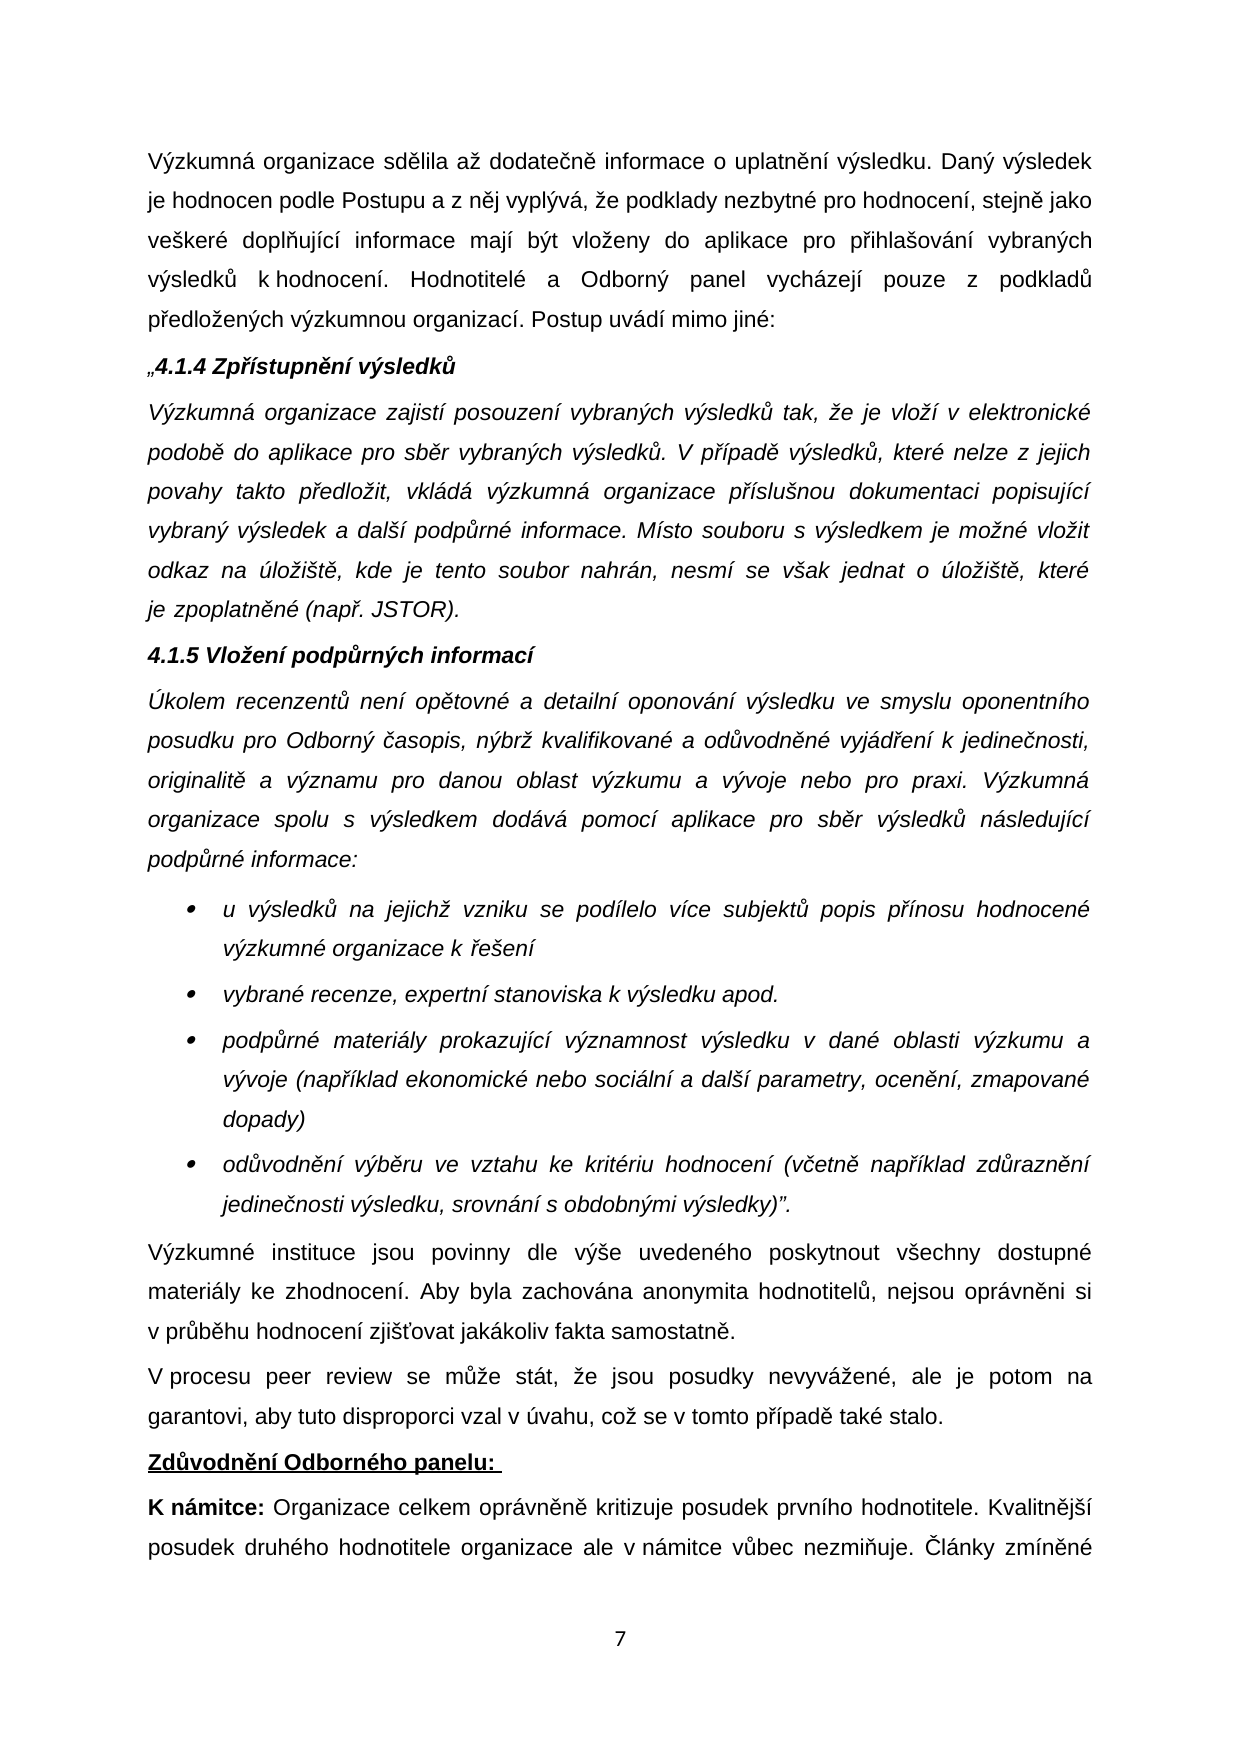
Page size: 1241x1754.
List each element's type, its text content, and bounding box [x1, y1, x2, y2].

text Úkolem recenzentů není opětovné a detailní oponování výsledku ve smyslu oponentního posudku pro Odborný časopis, nýbrž kvalifikované a odůvodněné vyjádření k jedinečnosti, originalitě a významu pro danou oblast výzkumu a vývoje nebo pro praxi. Výzkumná organizace spolu s výsledkem dodává pomocí aplikace pro sběr výsledků následující podpůrné informace: [139, 686, 1101, 874]
text Výzkumné instituce jsou povinny dle výše uvedeného poskytnout všechny dostupné materiály ke zhodnocení. Aby byla zachována anonymita hodnotitelů, nejsou oprávněni si v průběhu hodnocení zjišťovat jakákoliv fakta samostatně. [148, 1239, 1093, 1344]
list u výsledků na jejichž vzniku se podílelo více subjektů popis přínosu hodnocené výzkumné organizace k řešení [177, 894, 1101, 962]
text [148, 1494, 1093, 1560]
text Výzkumná organizace zajistí posouzení vybraných výsledků tak, že je vloží v elektronické podobě do aplikace pro sběr vybraných výsledků. V případě výsledků, které nelze z jejich povahy takto předložit, vkládá výzkumná organizace příslušnou dokumentaci popisující vybraný výsledek a další podpůrné informace. Místo souboru s výsledkem je možné vložit odkaz na úložiště, kde je tento soubor nahrán, nesmí se však jednat o úložiště, které je zpoplatněné (např. JSTOR). [139, 397, 1101, 623]
list odůvodnění výběru ve vztahu ke kritériu hodnocení (včetně například zdůraznění jedinečnosti výsledku, srovnání s obdobnými výsledky)”. [177, 1149, 1101, 1219]
text Zdůvodnění Odborného panelu: [148, 1448, 1093, 1475]
list vybrané recenze, expertní stanoviska k výsledku apod. [177, 979, 1101, 1007]
text „4.1.4 Zpřístupnění výsledků [139, 351, 1101, 380]
list podpůrné materiály prokazující významnost výsledku v dané oblasti výzkumu a vývoje (například ekonomické nebo sociální a další parametry, ocenění, zmapované dopady) [177, 1024, 1101, 1132]
text Výzkumná organizace sdělila až dodatečně informace o uplatnění výsledku. Daný výsledek je hodnocen podle Postupu a z něj vyplývá, že podklady nezbytné pro hodnocení, stejně jako veškeré doplňující informace mají být vloženy do aplikace pro přihlašování vybraných výsledků k hodnocení. Hodnotitelé a Odborný panel vycházejí pouze z podkladů předložených výzkumnou organizací. Postup uvádí mimo jiné: [148, 148, 1093, 332]
text V procesu peer review se může stát, že jsou posudky nevyvážené, ale je potom na garantovi, aby tuto disproporci vzal v úvahu, což se v tomto případě také stalo. [148, 1363, 1093, 1429]
text 4.1.5 Vložení podpůrných informací [139, 640, 1101, 668]
